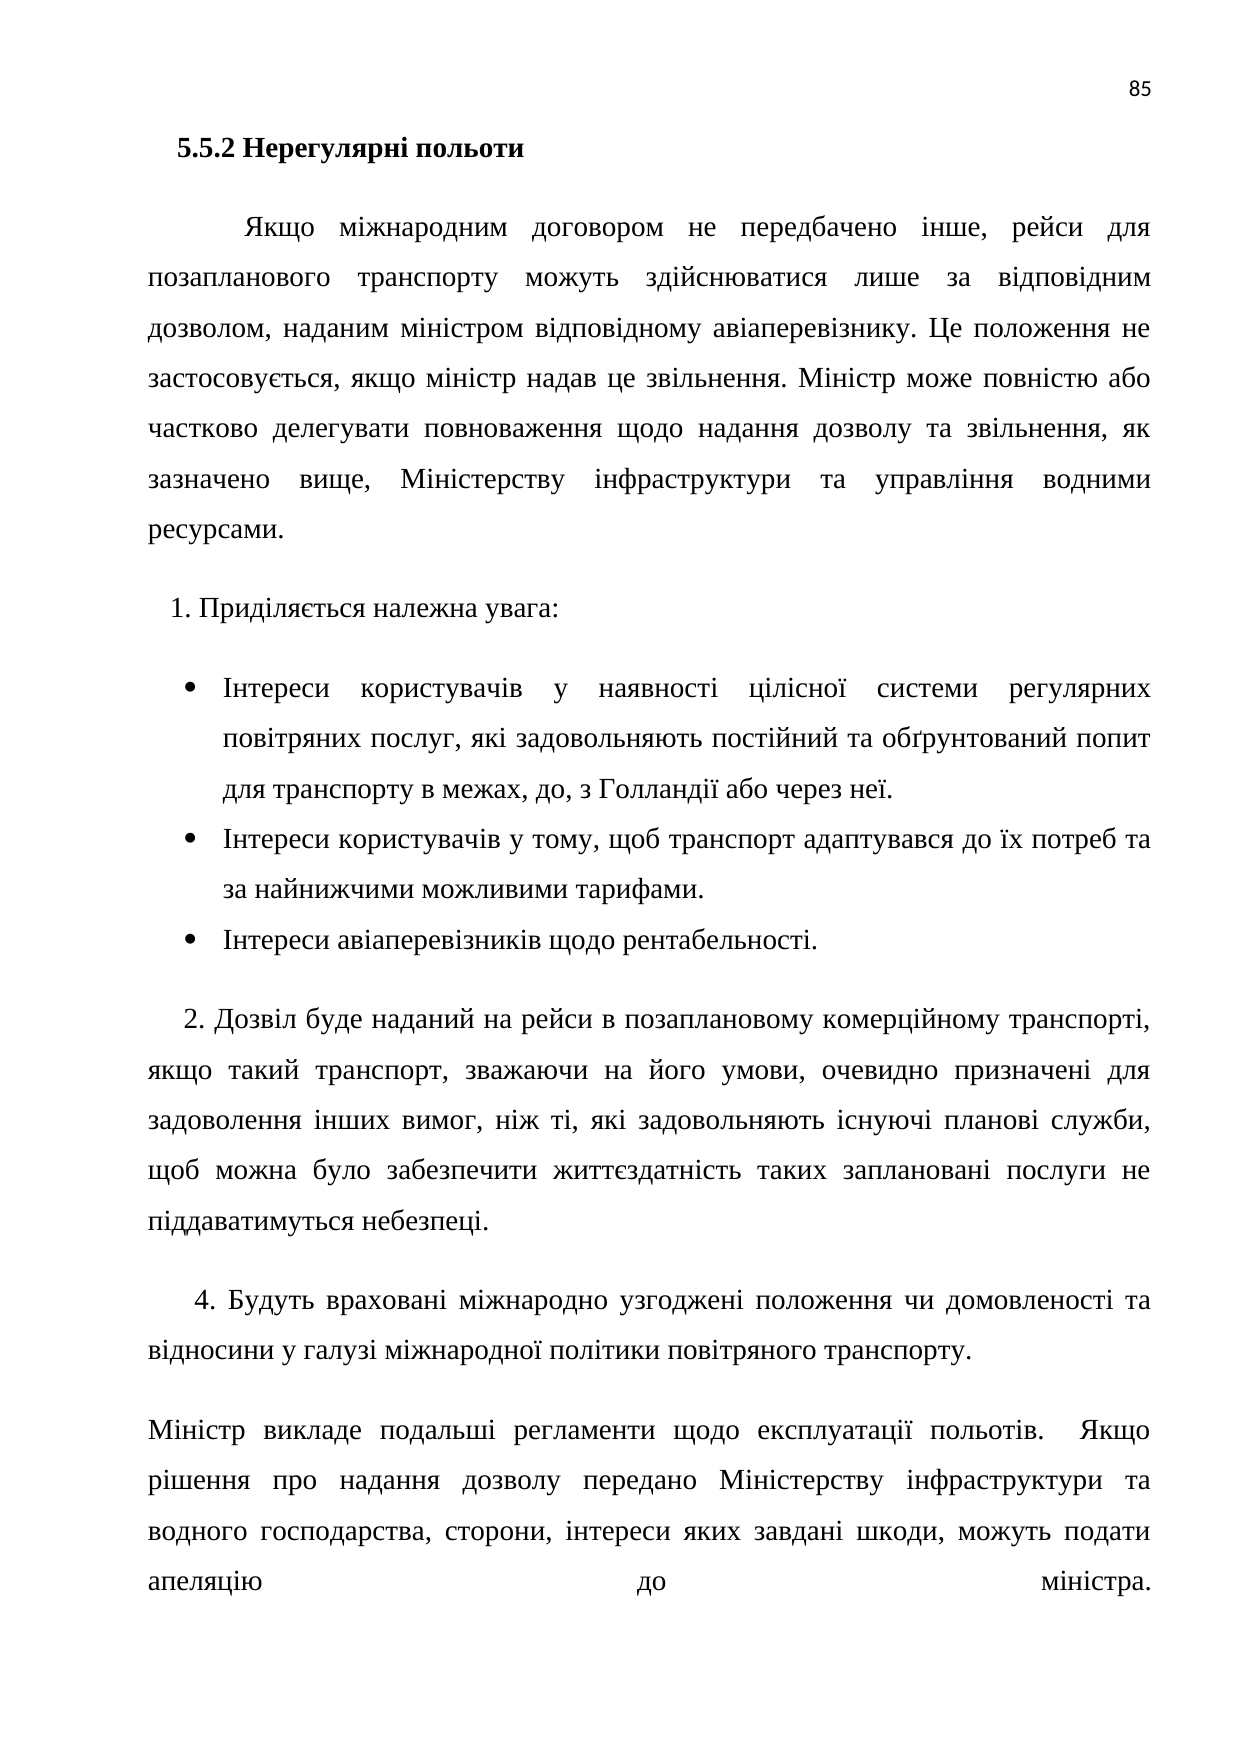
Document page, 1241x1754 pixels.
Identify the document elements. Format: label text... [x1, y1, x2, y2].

list Інтереси авіаперевізників щодо рентабельності. [185, 922, 1152, 956]
text Міністр викладе подальші регламенти щодо експлуатації польотів. Якщо рішення про надання дозволу передано Міністерству інфраструктури та водного господарства, сторони, інтереси яких завдані шкоди, можуть подати апеляцію до міністра. [148, 1412, 1152, 1641]
text 4. Будуть враховані міжнародно узгоджені положення чи домовленості та відносини у галузі міжнародної політики повітряного транспорту. [148, 1282, 1152, 1366]
text 5.5.2 Нерегулярні польоти [148, 130, 1152, 163]
list Інтереси користувачів у тому, щоб транспорт адаптувався до їх потреб та за найнижчими можливими тарифами. [185, 821, 1152, 905]
text Якщо міжнародним договором не передбачено інше, рейси для позапланового транспорту можуть здійснюватися лише за відповідним дозволом, наданим міністром відповідному авіаперевізнику. Це положення не застосовується, якщо міністр надав це звільнення. Міністр може повністю або частково делегувати повноваження щодо надання дозволу та звільнення, як зазначено вище, Міністерству інфраструктури та управління водними ресурсами. [148, 209, 1152, 545]
text 2. Дозвіл буде наданий на рейси в позаплановому комерційному транспорті, якщо такий транспорт, зважаючи на його умови, очевидно призначені для задоволення інших вимог, ніж ті, які задовольняють існуючі планові служби, щоб можна було забезпечити життєздатність таких заплановані послуги не піддаватимуться небезпеці. [148, 1001, 1152, 1236]
list Інтереси користувачів у наявності цілісної системи регулярних повітряних послуг, які задовольняють постійний та обґрунтований попит для транспорту в межах, до, з Голландії або через неї. [185, 670, 1152, 804]
text 1. Приділяється належна увага: [148, 591, 1152, 624]
